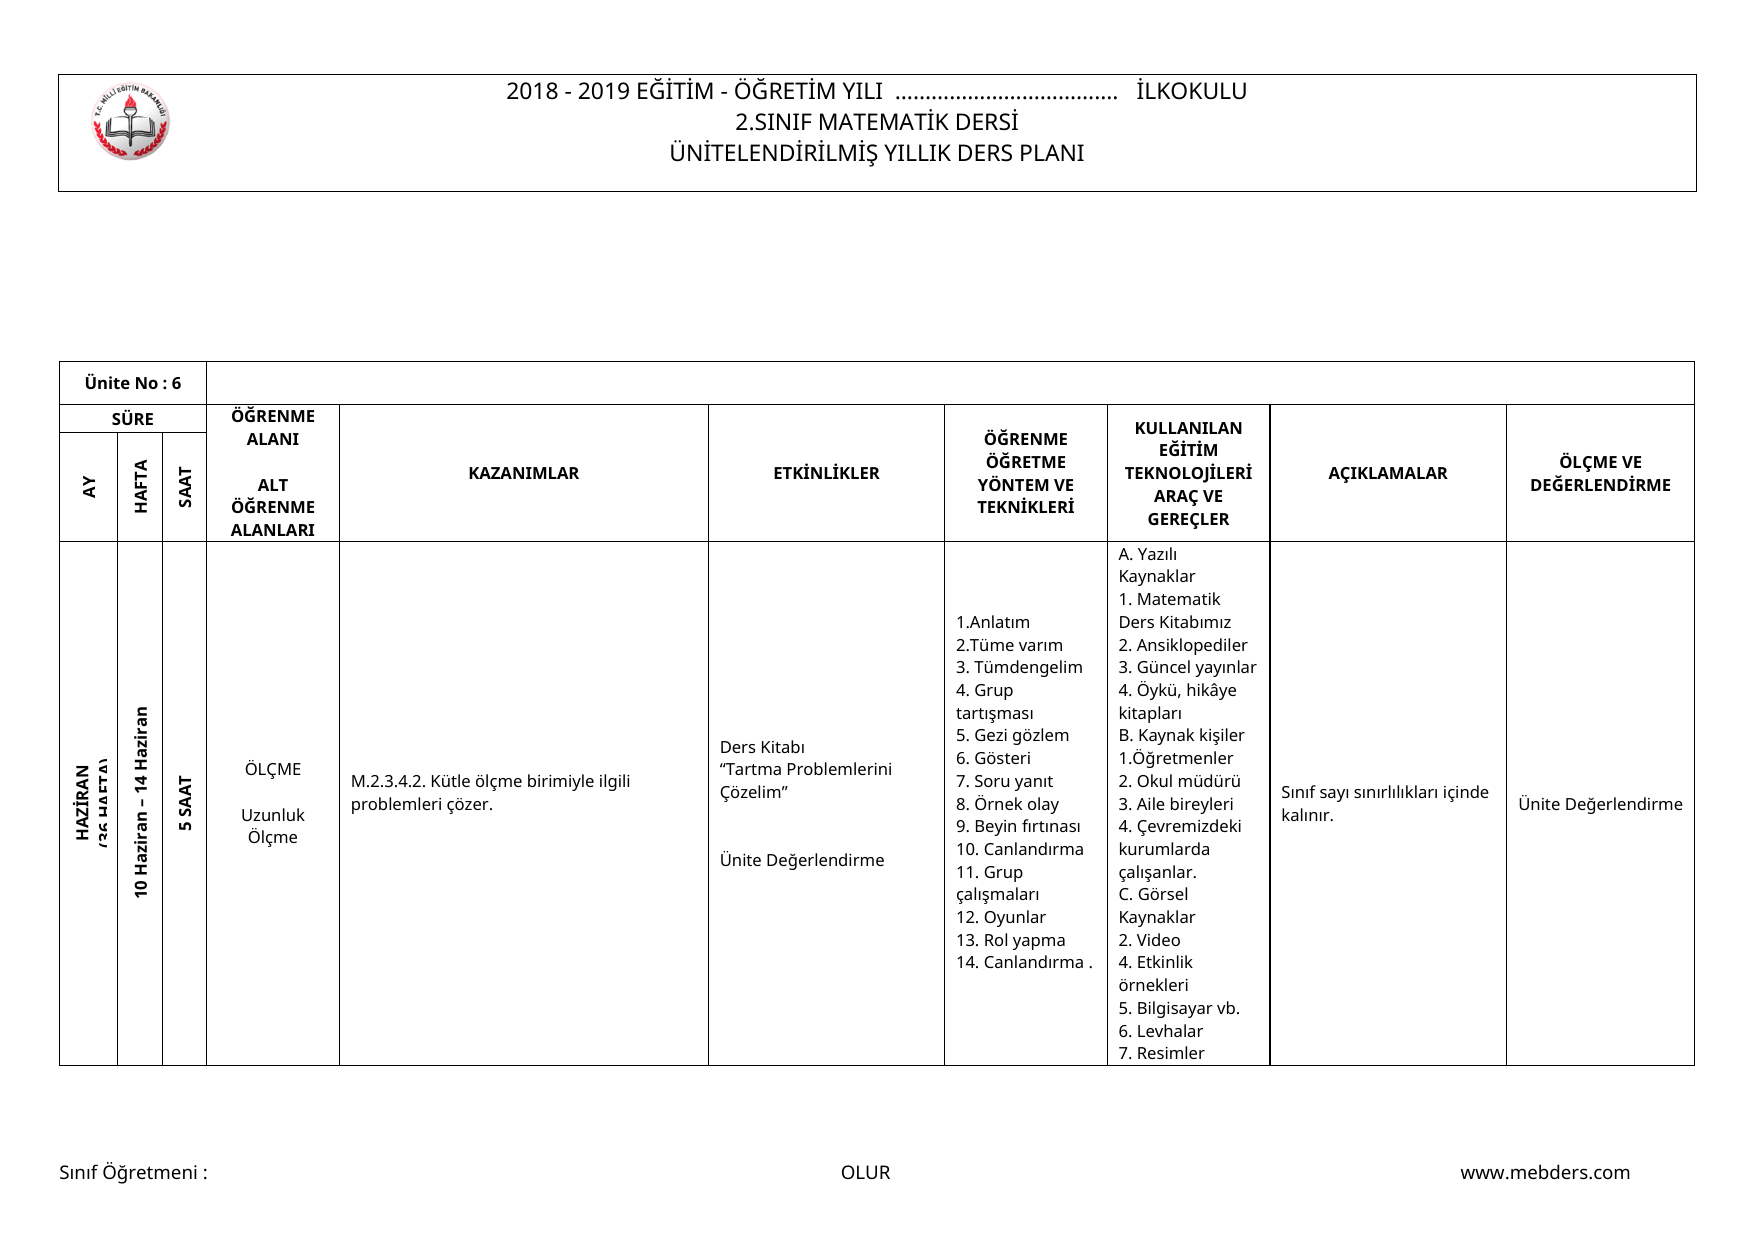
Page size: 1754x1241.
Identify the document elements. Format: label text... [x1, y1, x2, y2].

table_cell SÜRE [60, 405, 206, 432]
table_cell SAAT [163, 433, 206, 541]
table_cell AÇIKLAMALAR [1271, 405, 1506, 541]
table_cell ÖLÇME VE DEĞERLENDİRME [1507, 405, 1694, 541]
table_header Ünite No : 6 [60, 362, 206, 404]
table_header [207, 362, 1694, 404]
table_cell A. Yazılı Kaynaklar 1. Matematik Ders Kitabımız 2. Ansiklopediler 3. Güncel yayınlar 4. Öykü, hikâye kitapları B. Kaynak kişiler 1.Öğretmenler 2. Okul müdürü 3. Aile bireyleri 4. Çevremizdeki kurumlarda çalışanlar. C. Görsel Kaynaklar 2. Video 4. Etkinlik örnekleri 5. Bilgisayar vb. 6. Levhalar 7. Resimler [1108, 542, 1269, 1064]
text Sınıf Öğretmeni : OLUR www.mebders.com [59, 1159, 1695, 1185]
table_cell Ders Kitabı “Tartma Problemlerini Çözelim” Ünite Değerlendirme [709, 542, 944, 1064]
table_cell 5 SAAT [163, 542, 206, 1064]
table_cell ÖĞRENME ALANI ALT ÖĞRENME ALANLARI [207, 405, 339, 541]
table_cell ÖĞRENME ÖĞRETME YÖNTEM VE TEKNİKLERİ [945, 405, 1107, 541]
table_cell ÖLÇME Uzunluk Ölçme [207, 542, 339, 1064]
table_cell HAFTA [118, 433, 162, 541]
table_cell M.2.3.4.2. Kütle ölçme birimiyle ilgili problemleri çözer. [340, 542, 708, 1064]
table_cell 10 Haziran – 14 Haziran [118, 542, 162, 1064]
table_cell HAZİRAN (36.HAFTA) [60, 542, 117, 1064]
table_cell ETKİNLİKLER [709, 405, 944, 541]
table_cell Sınıf sayı sınırlılıkları içinde kalınır. [1271, 542, 1506, 1064]
picture [85, 77, 175, 167]
table_cell Ünite Değerlendirme [1507, 542, 1694, 1064]
table_cell KULLANILAN EĞİTİM TEKNOLOJİLERİ ARAÇ VE GEREÇLER [1108, 405, 1269, 541]
table_cell 1.Anlatım 2.Tüme varım 3. Tümdengelim 4. Grup tartışması 5. Gezi gözlem 6. Gösteri 7. Soru yanıt 8. Örnek olay 9. Beyin fırtınası 10. Canlandırma 11. Grup çalışmaları 12. Oyunlar 13. Rol yapma 14. Canlandırma . [945, 542, 1107, 1064]
table_cell AY [60, 433, 117, 541]
table_cell KAZANIMLAR [340, 405, 708, 541]
